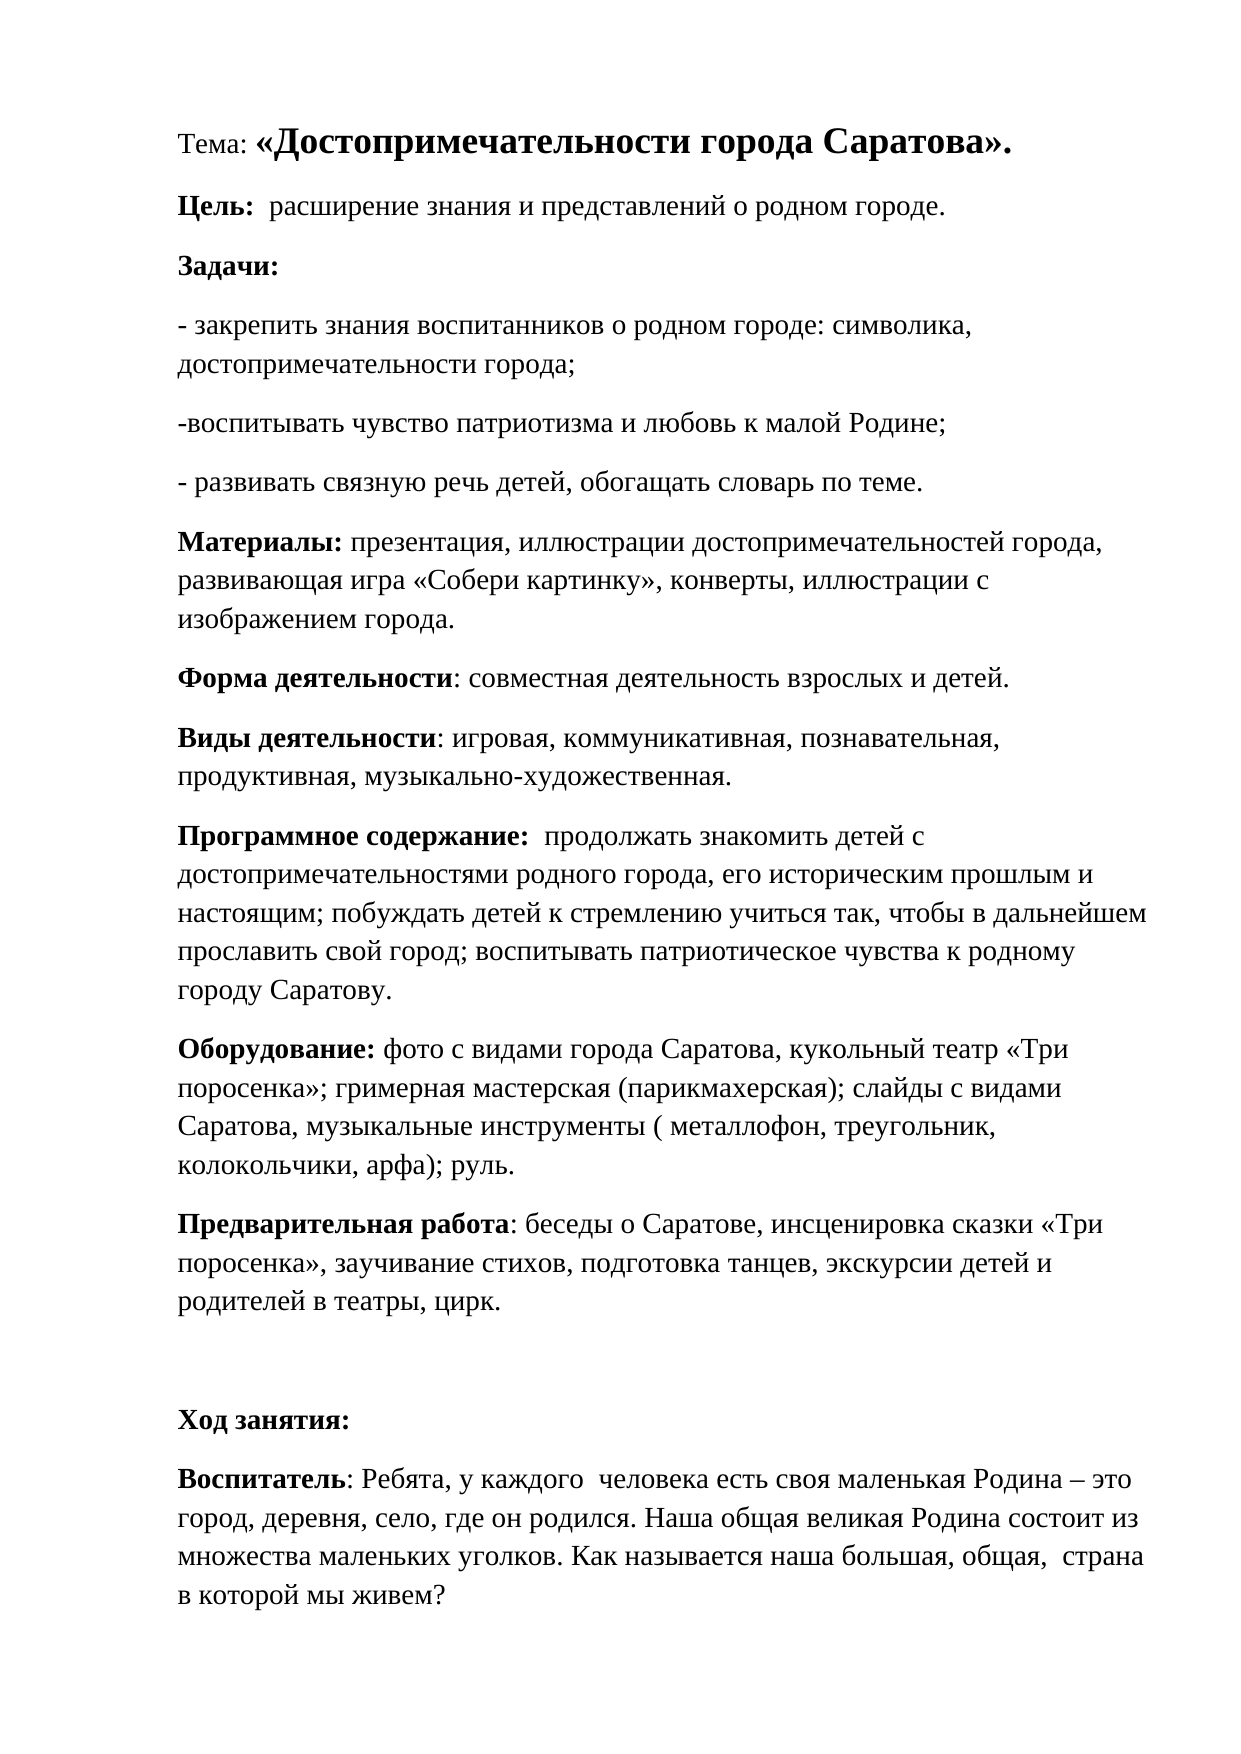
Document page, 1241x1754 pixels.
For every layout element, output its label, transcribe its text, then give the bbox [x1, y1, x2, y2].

text - закрепить знания воспитанников о родном городе: символика, достопримечательности города; [177, 307, 1152, 379]
text Виды деятельности: игровая, коммуникативная, познавательная, продуктивная, музыкально-художественная. [177, 720, 1152, 792]
text Задачи: [177, 248, 1152, 281]
text Предварительная работа: беседы о Саратове, инсценировка сказки «Три поросенка», заучивание стихов, подготовка танцев, экскурсии детей и родителей в театры, цирк. [177, 1206, 1152, 1317]
text Форма деятельности: совместная деятельность взрослых и детей. [177, 660, 1152, 694]
text Оборудование: фото с видами города Саратова, кукольный театр «Три поросенка»; гримерная мастерская (парикмахерская); слайды с видами Саратова, музыкальные инструменты ( металлофон, треугольник, колокольчики, арфа); руль. [177, 1031, 1152, 1180]
text Тема: «Достопримечательности города Саратова». [177, 118, 1152, 161]
text Программное содержание: продолжать знакомить детей с достопримечательностями родного города, его историческим прошлым и настоящим; побуждать детей к стремлению учиться так, чтобы в дальнейшем прославить свой город; воспитывать патриотическое чувства к родному городу Саратову. [177, 818, 1152, 1005]
text Воспитатель: Ребята, у каждого человека есть своя маленькая Родина – это город, деревня, село, где он родился. Наша общая великая Родина состоит из множества маленьких уголков. Как называется наша большая, общая, страна в которой мы живем? [177, 1461, 1152, 1611]
text -воспитывать чувство патриотизма и любовь к малой Родине; [177, 405, 1152, 439]
text Цель: расширение знания и представлений о родном городе. [177, 188, 1152, 222]
text - развивать связную речь детей, обогащать словарь по теме. [177, 464, 1152, 498]
text Материалы: презентация, иллюстрации достопримечательностей города, развивающая игра «Собери картинку», конверты, иллюстрации с изображением города. [177, 524, 1152, 634]
text Ход занятия: [177, 1402, 1152, 1436]
